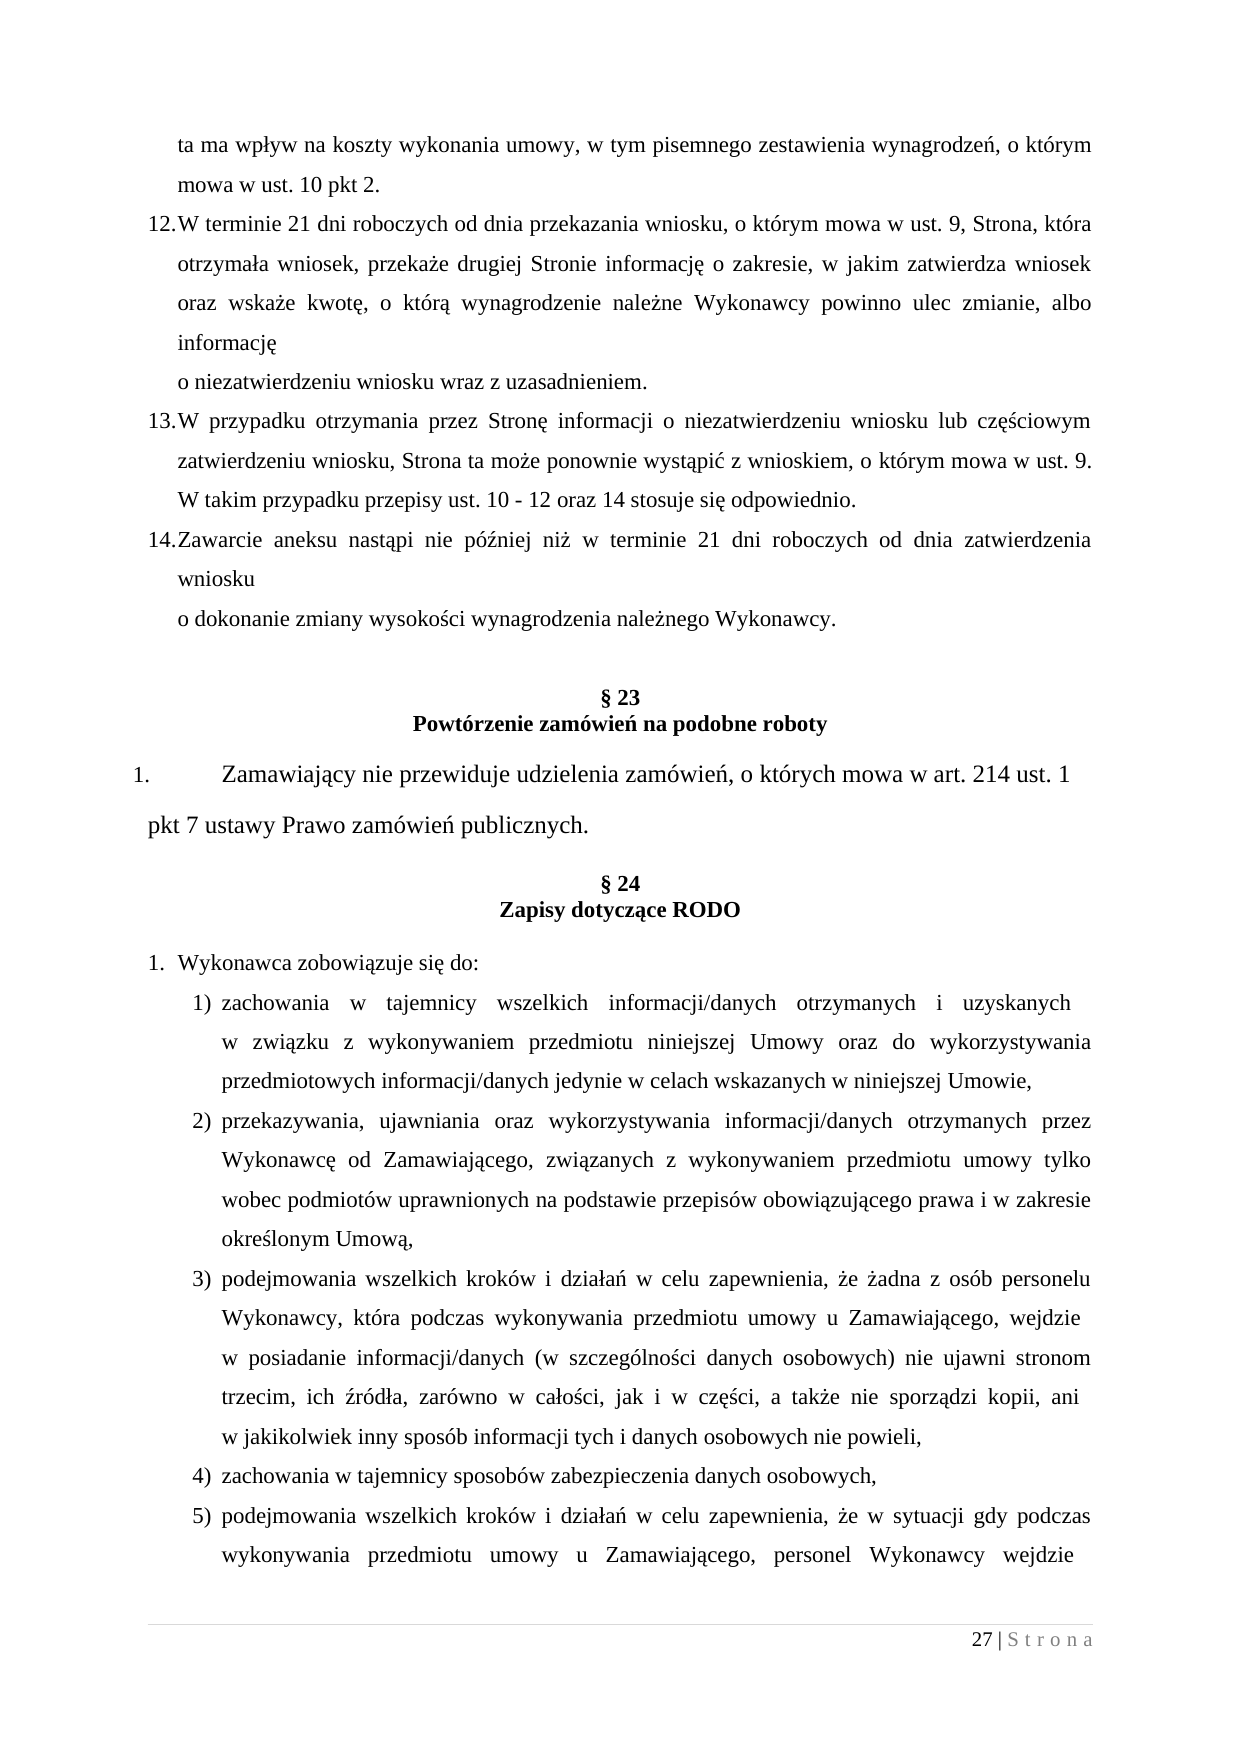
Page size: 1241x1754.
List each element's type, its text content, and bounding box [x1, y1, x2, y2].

list podejmowania wszelkich kroków i działań w celu zapewnienia, że żadna z osób personelu Wykonawcy, która podczas wykonywania przedmiotu umowy u Zamawiającego, wejdzie w posiadanie informacji/danych (w szczególności danych osobowych) nie ujawni stronom trzecim, ich źródła, zarówno w całości, jak i w części, a także nie sporządzi kopii, ani w jakikolwiek inny sposób informacji tych i danych osobowych nie powieli, [192, 1265, 1093, 1449]
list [192, 1502, 1093, 1568]
list Zamawiający nie przewiduje udzielenia zamówień, o których mowa w art. 214 ust. 1 pkt 7 ustawy Prawo zamówień publicznych. [133, 742, 1093, 844]
list Wykonawca zobowiązuje się do: [148, 949, 1093, 976]
list Zawarcie aneksu nastąpi nie później niż w terminie 21 dni roboczych od dnia zatwierdzenia wniosku o dokonanie zmiany wysokości wynagrodzenia należnego Wykonawcy. [148, 526, 1093, 631]
list zachowania w tajemnicy wszelkich informacji/danych otrzymanych i uzyskanych w związku z wykonywaniem przedmiotu niniejszej Umowy oraz do wykorzystywania przedmiotowych informacji/danych jedynie w celach wskazanych w niniejszej Umowie, [192, 989, 1093, 1094]
list przekazywania, ujawniania oraz wykorzystywania informacji/danych otrzymanych przez Wykonawcę od Zamawiającego, związanych z wykonywaniem przedmiotu umowy tylko wobec podmiotów uprawnionych na podstawie przepisów obowiązującego prawa i w zakresie określonym Umową, [192, 1107, 1093, 1252]
list zachowania w tajemnicy sposobów zabezpieczenia danych osobowych, [192, 1462, 1093, 1489]
text § 24 [148, 870, 1093, 896]
text Powtórzenie zamówień na podobne roboty [148, 710, 1093, 737]
text Zapisy dotyczące RODO [148, 896, 1093, 923]
list W przypadku otrzymania przez Stronę informacji o niezatwierdzeniu wniosku lub częściowym zatwierdzeniu wniosku, Strona ta może ponownie wystąpić z wnioskiem, o którym mowa w ust. 9. W takim przypadku przepisy ust. 10 - 12 oraz 14 stosuje się odpowiednio. [148, 408, 1093, 513]
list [148, 131, 1093, 197]
text § 23 [148, 684, 1093, 710]
list W terminie 21 dni roboczych od dnia przekazania wniosku, o którym mowa w ust. 9, Strona, która otrzymała wniosek, przekaże drugiej Stronie informację o zakresie, w jakim zatwierdza wniosek oraz wskaże kwotę, o którą wynagrodzenie należne Wykonawcy powinno ulec zmianie, albo informację o niezatwierdzeniu wniosku wraz z uzasadnieniem. [148, 210, 1093, 394]
